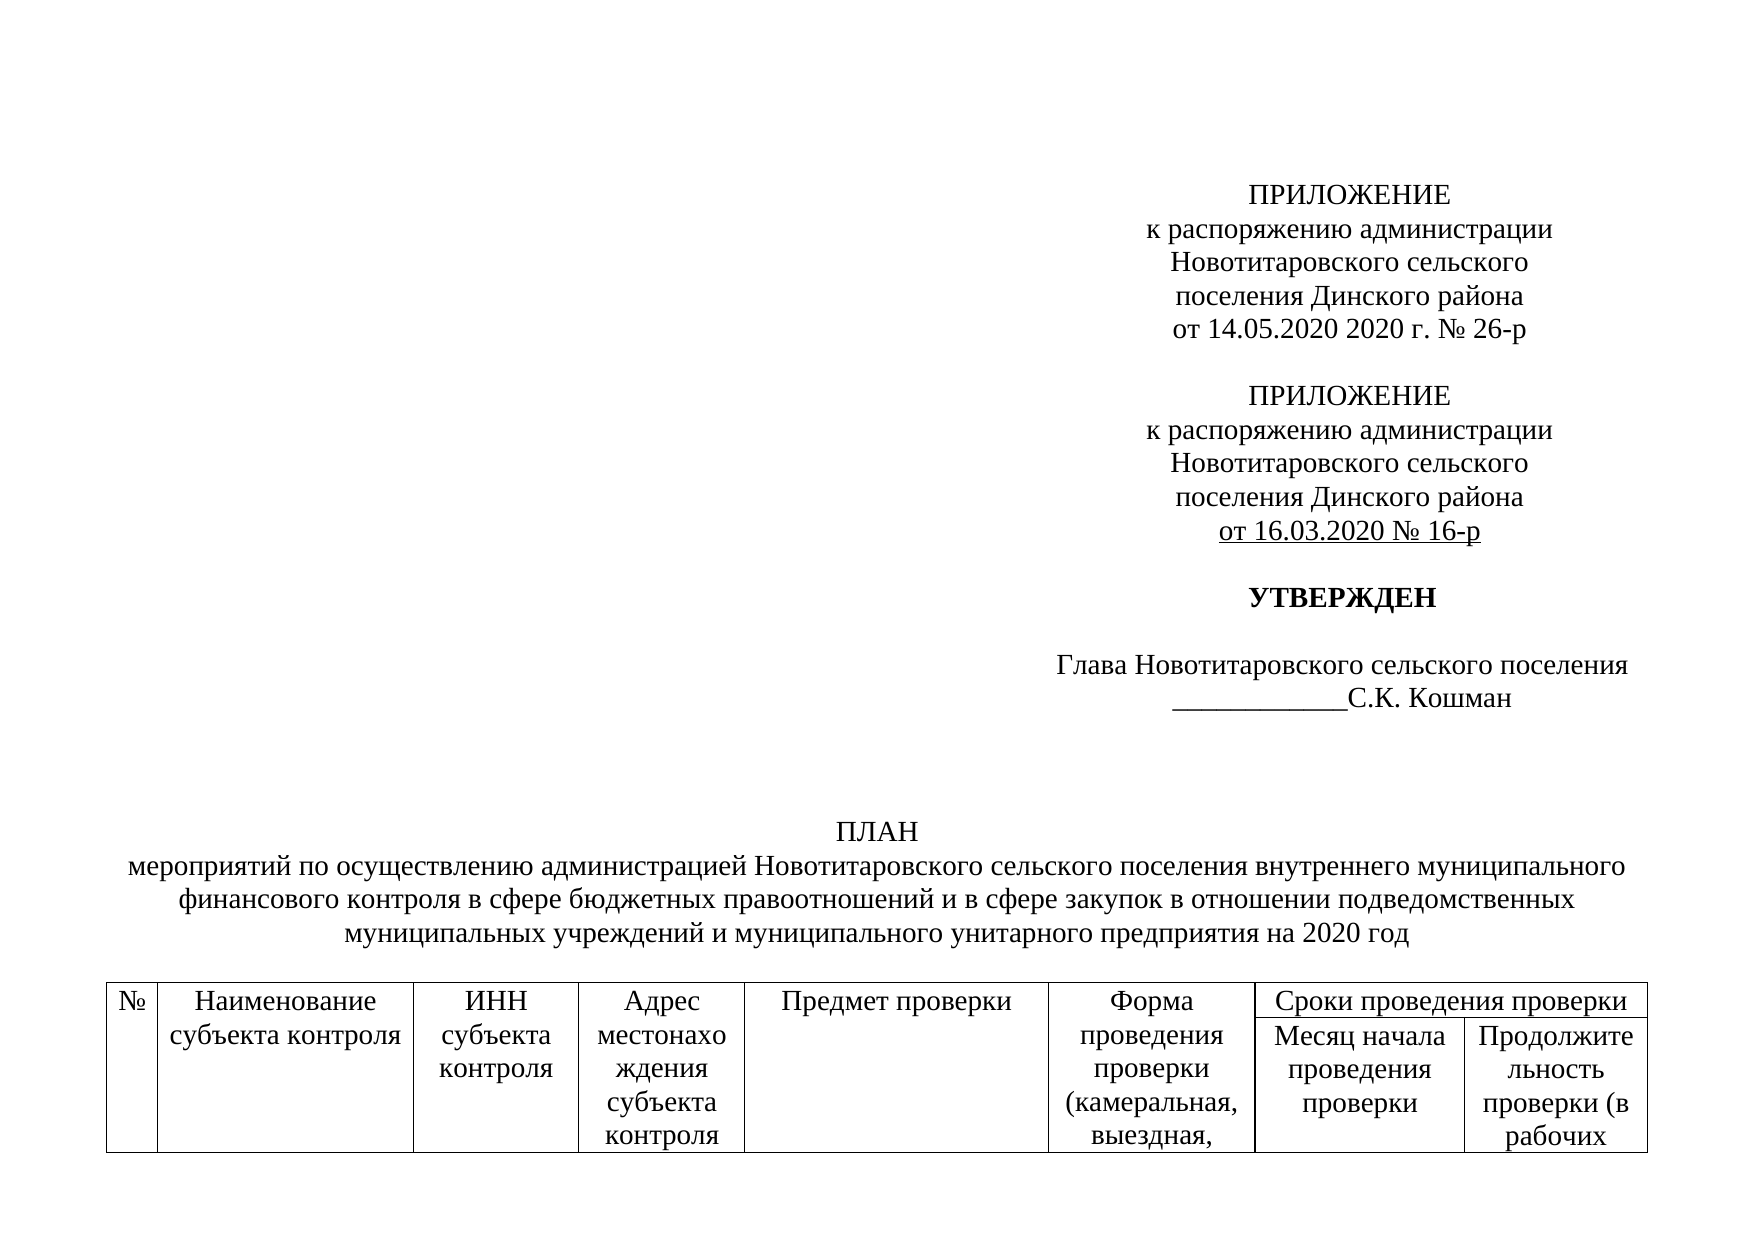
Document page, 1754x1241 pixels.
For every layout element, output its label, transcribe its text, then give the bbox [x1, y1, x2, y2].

text от 14.05.2020 2020 г. № 26-р [1063, 311, 1636, 345]
text Новотитаровского сельского [1063, 446, 1636, 479]
table_header № [107, 983, 157, 1152]
text мероприятий по осуществлению администрацией Новотитаровского сельского поселения внутреннего муниципального финансового контроля в сфере бюджетных правоотношений и в сфере закупок в отношении подведомственных муниципальных учреждений и муниципального унитарного предприятия на 2020 год [118, 848, 1636, 949]
table_header Сроки проведения проверки [1256, 983, 1647, 1017]
text УТВЕРЖДЕН [1048, 580, 1636, 613]
table_header Предмет проверки [745, 983, 1048, 1152]
text Глава Новотитаровского сельского поселения ____________С.К. Кошман [1048, 647, 1636, 714]
table_header Форма проведения проверки (камеральная, выездная, встречная) [1049, 983, 1254, 1152]
text Новотитаровского сельского [1063, 244, 1636, 278]
table_header Наименование субъекта контроля [158, 983, 413, 1152]
text поселения Динского района [1063, 479, 1636, 513]
text от 16.03.2020 № 16-р [1063, 513, 1636, 546]
text ПРИЛОЖЕНИЕ [1063, 177, 1636, 211]
table_header ИНН субъекта контроля [414, 983, 578, 1152]
text ПРИЛОЖЕНИЕ [1063, 378, 1636, 412]
text поселения Динского района [1063, 278, 1636, 311]
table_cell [1256, 1018, 1464, 1152]
text ПЛАН [118, 814, 1636, 848]
text к распоряжению администрации [1063, 412, 1636, 446]
table_header Адрес местонахождения субъекта контроля [579, 983, 744, 1152]
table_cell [1465, 1018, 1647, 1152]
text к распоряжению администрации [1063, 211, 1636, 244]
